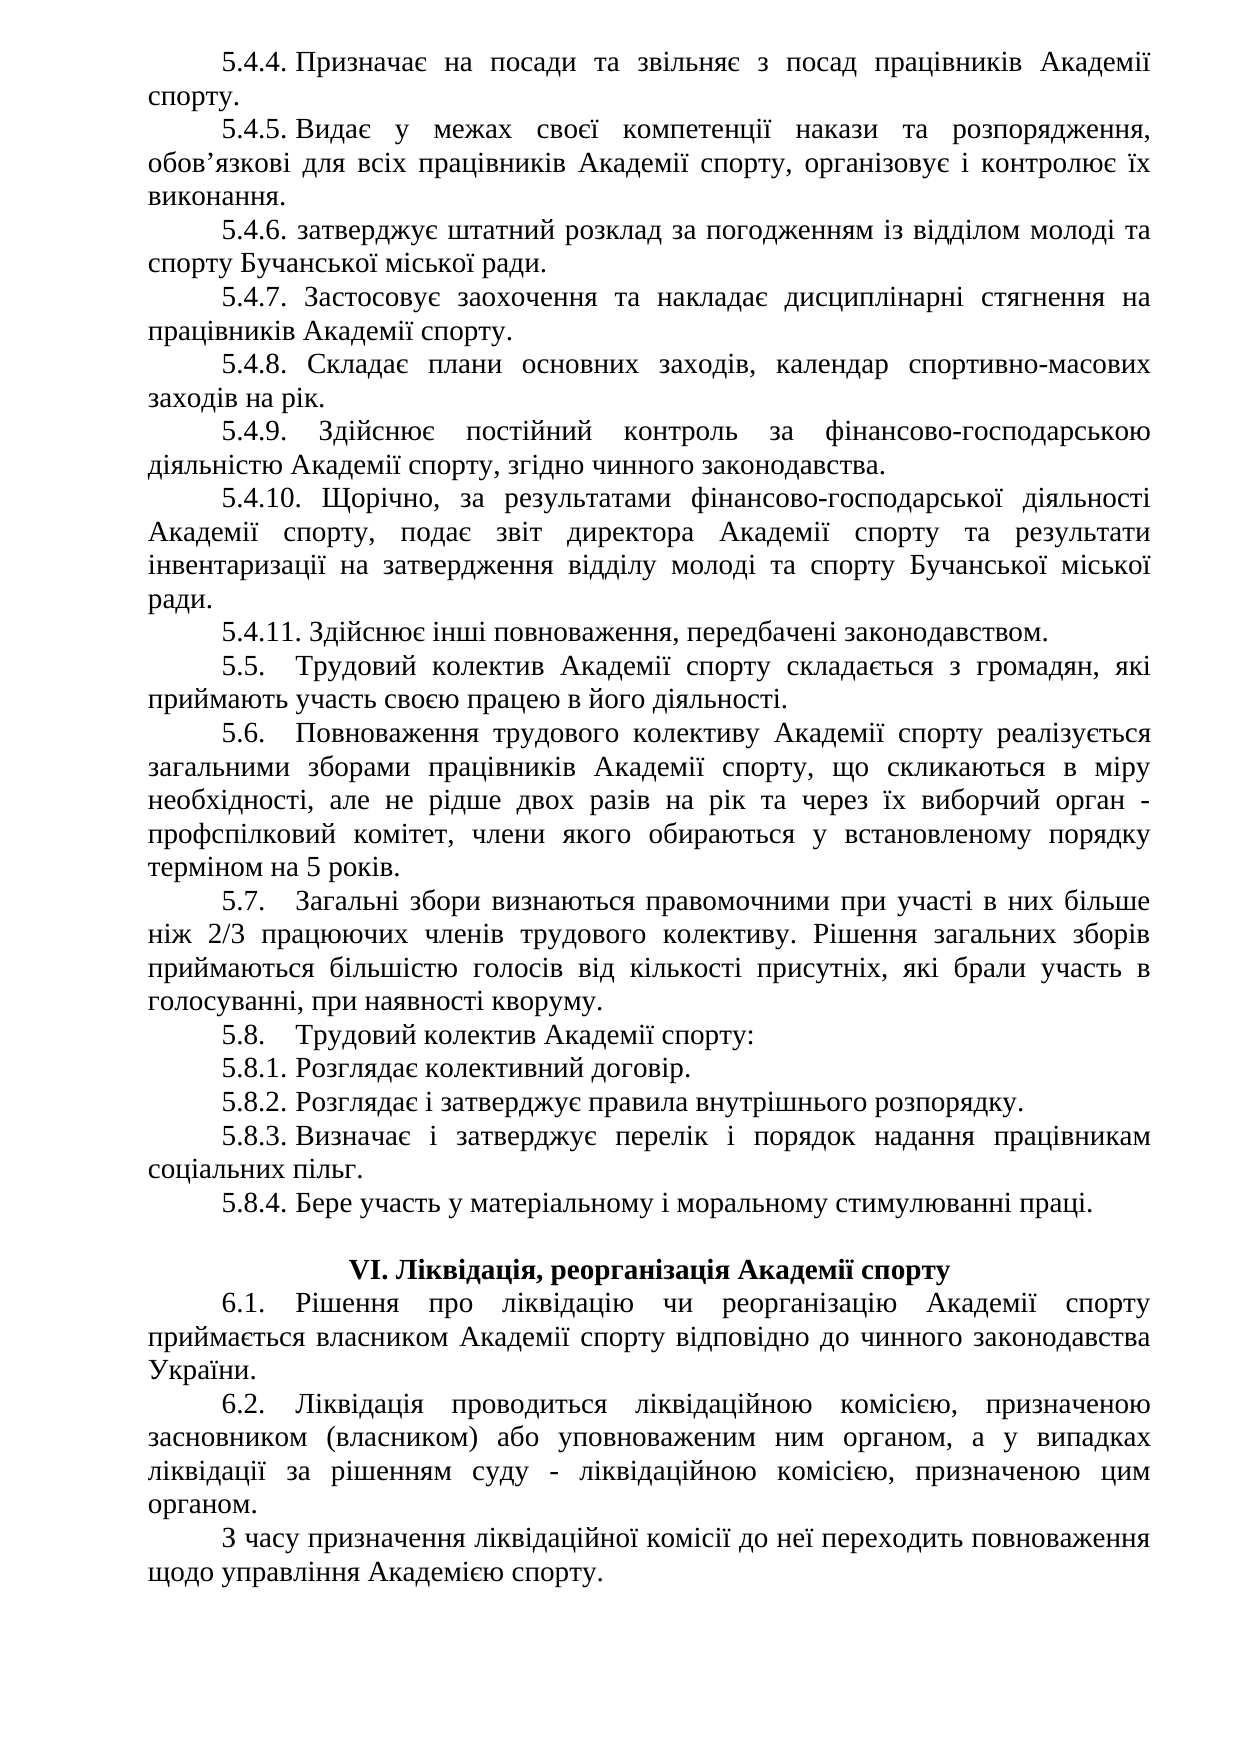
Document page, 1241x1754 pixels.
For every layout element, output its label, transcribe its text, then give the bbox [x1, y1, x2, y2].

text 5.8.2. Розглядає і затверджує правила внутрішнього розпорядку. [148, 1084, 1152, 1118]
text 5.4.7. Застосовує заохочення та накладає дисциплінарні стягнення на працівників Академії спорту. [148, 279, 1152, 346]
text 5.8. Трудовий колектив Академії спорту: [148, 1017, 1152, 1051]
text 5.6. Повноваження трудового колективу Академії спорту реалізується загальними зборами працівників Академії спорту, що скликаються в міру необхідності, але не рідше двох разів на рік та через їх виборчий орган - профспілковий комітет, члени якого обираються у встановленому порядку терміном на 5 років. [148, 715, 1152, 883]
text 5.4.10. Щорічно, за результатами фінансово-господарської діяльності Академії спорту, подає звіт директора Академії спорту та результати інвентаризації на затвердження відділу молоді та спорту Бучанської міської ради. [148, 480, 1152, 614]
text 5.4.9. Здійснює постійний контроль за фінансово-господарською діяльністю Академії спорту, згідно чинного законодавства. [148, 413, 1152, 480]
text 5.4.5. Видає у межах своєї компетенції накази та розпорядження, обов’язкові для всіх працівників Академії спорту, організовує і контролює їх виконання. [148, 111, 1152, 212]
text 5.4.8. Складає плани основних заходів, календар спортивно-масових заходів на рік. [148, 346, 1152, 413]
text 5.8.1. Розглядає колективний договір. [148, 1051, 1152, 1084]
text 6.1. Рішення про ліквідацію чи реорганізацію Академії спорту приймається власником Академії спорту відповідно до чинного законодавства України. [148, 1285, 1152, 1386]
text 5.4.11. Здійснює інші повноваження, передбачені законодавством. [148, 614, 1152, 648]
text 5.8.4. Бере участь у матеріальному і моральному стимулюванні праці. [148, 1185, 1152, 1218]
text З часу призначення ліквідаційної комісії до неї переходить повноваження щодо управління Академією спорту. [148, 1520, 1152, 1587]
text 5.4.4. Призначає на посади та звільняє з посад працівників Академії спорту. [148, 44, 1152, 111]
text 5.8.3. Визначає і затверджує перелік і порядок надання працівникам соціальних пільг. [148, 1118, 1152, 1185]
text 6.2. Ліквідація проводиться ліквідаційною комісією, призначеною засновником (власником) або уповноваженим ним органом, а у випадках ліквідації за рішенням суду - ліквідаційною комісією, призначеною цим органом. [148, 1386, 1152, 1520]
text 5.7. Загальні збори визнаються правомочними при участі в них більше ніж 2/3 працюючих членів трудового колективу. Рішення загальних зборів приймаються більшістю голосів від кількості присутніх, які брали участь в голосуванні, при наявності кворуму. [148, 883, 1152, 1017]
text 5.4.6. затверджує штатний розклад за погодженням із відділом молоді та спорту Бучанської міської ради. [148, 212, 1152, 279]
text 5.5. Трудовий колектив Академії спорту складається з громадян, які приймають участь своєю працею в його діяльності. [148, 648, 1152, 715]
text VI. Ліквідація, реорганізація Академії спорту [148, 1252, 1152, 1285]
